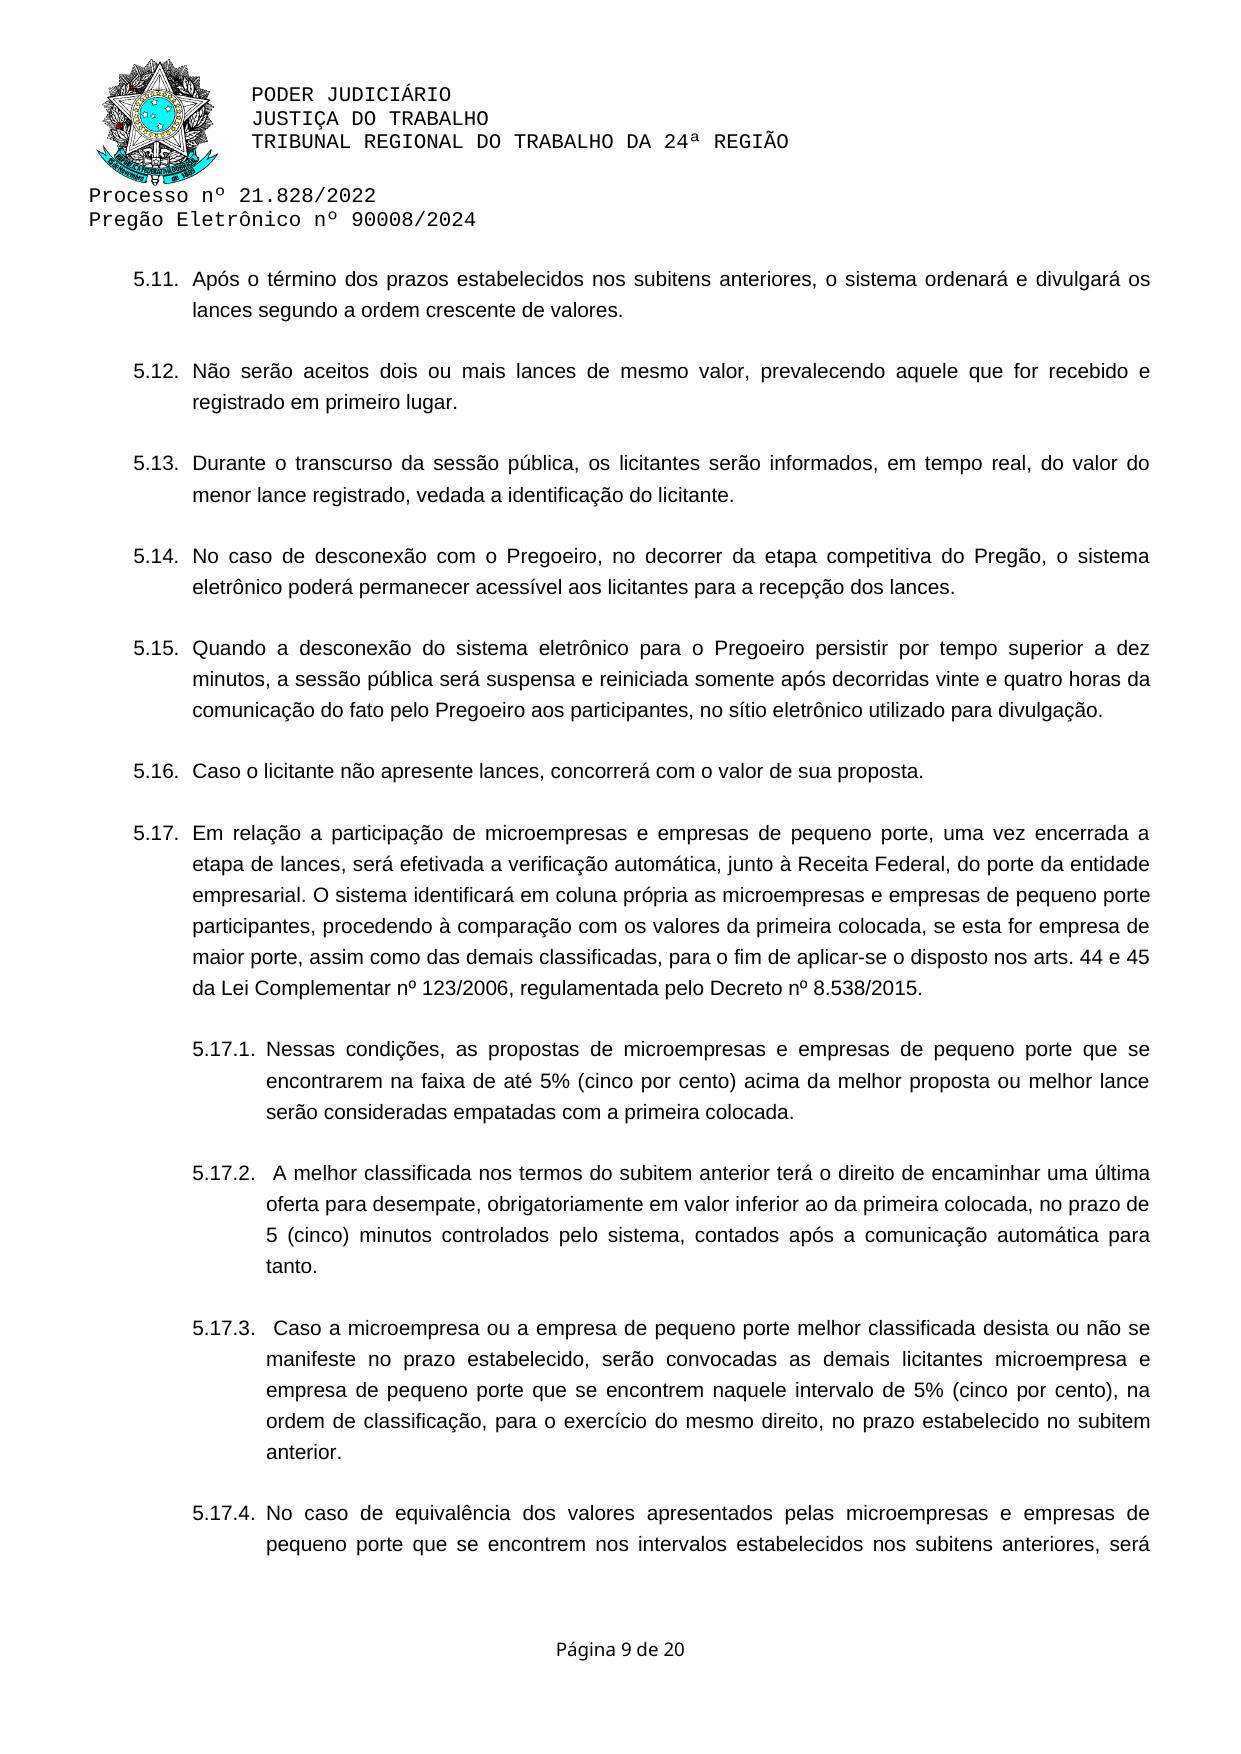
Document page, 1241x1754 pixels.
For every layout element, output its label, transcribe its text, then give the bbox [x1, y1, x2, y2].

text Quando a desconexão do sistema eletrônico para o Pregoeiro persistir por tempo superior a dez minutos, a sessão pública será suspensa e reiniciada somente após decorridas vinte e quatro horas da comunicação do fato pelo Pregoeiro aos participantes, no sítio eletrônico utilizado para divulgação. [133, 636, 1152, 722]
list Caso a microempresa ou a empresa de pequeno porte melhor classificada desista ou não se manifeste no prazo estabelecido, serão convocadas as demais licitantes microempresa e empresa de pequeno porte que se encontrem naquele intervalo de 5% (cinco por cento), na ordem de classificação, para o exercício do mesmo direito, no prazo estabelecido no subitem anterior. [192, 1315, 1152, 1464]
text Durante o transcurso da sessão pública, os licitantes serão informados, em tempo real, do valor do menor lance registrado, vedada a identificação do licitante. [133, 451, 1152, 506]
list A melhor classificada nos termos do subitem anterior terá o direito de encaminhar uma última oferta para desempate, obrigatoriamente em valor inferior ao da primeira colocada, no prazo de 5 (cinco) minutos controlados pelo sistema, contados após a comunicação automática para tanto. [192, 1161, 1152, 1278]
text Caso o licitante não apresente lances, concorrerá com o valor de sua proposta. [133, 759, 1152, 783]
list Nessas condições, as propostas de microempresas e empresas de pequeno porte que se encontrarem na faixa de até 5% (cinco por cento) acima da melhor proposta ou melhor lance serão consideradas empatadas com a primeira colocada. [192, 1037, 1152, 1123]
text No caso de desconexão com o Pregoeiro, no decorrer da etapa competitiva do Pregão, o sistema eletrônico poderá permanecer acessível aos licitantes para a recepção dos lances. [133, 543, 1152, 599]
text Não serão aceitos dois ou mais lances de mesmo valor, prevalecendo aquele que for recebido e registrado em primeiro lugar. [133, 359, 1152, 414]
picture [96, 59, 220, 186]
text Após o término dos prazos estabelecidos nos subitens anteriores, o sistema ordenará e divulgará os lances segundo a ordem crescente de valores. [133, 267, 1152, 322]
text Em relação a participação de microempresas e empresas de pequeno porte, uma vez encerrada a etapa de lances, será efetivada a verificação automática, junto à Receita Federal, do porte da entidade empresarial. O sistema identificará em coluna própria as microempresas e empresas de pequeno porte participantes, procedendo à comparação com os valores da primeira colocada, se esta for empresa de maior porte, assim como das demais classificadas, para o fim de aplicar-se o disposto nos arts. 44 e 45 da Lei Complementar nº 123/2006, regulamentada pelo Decreto nº 8.538/2015. [133, 820, 1152, 1000]
